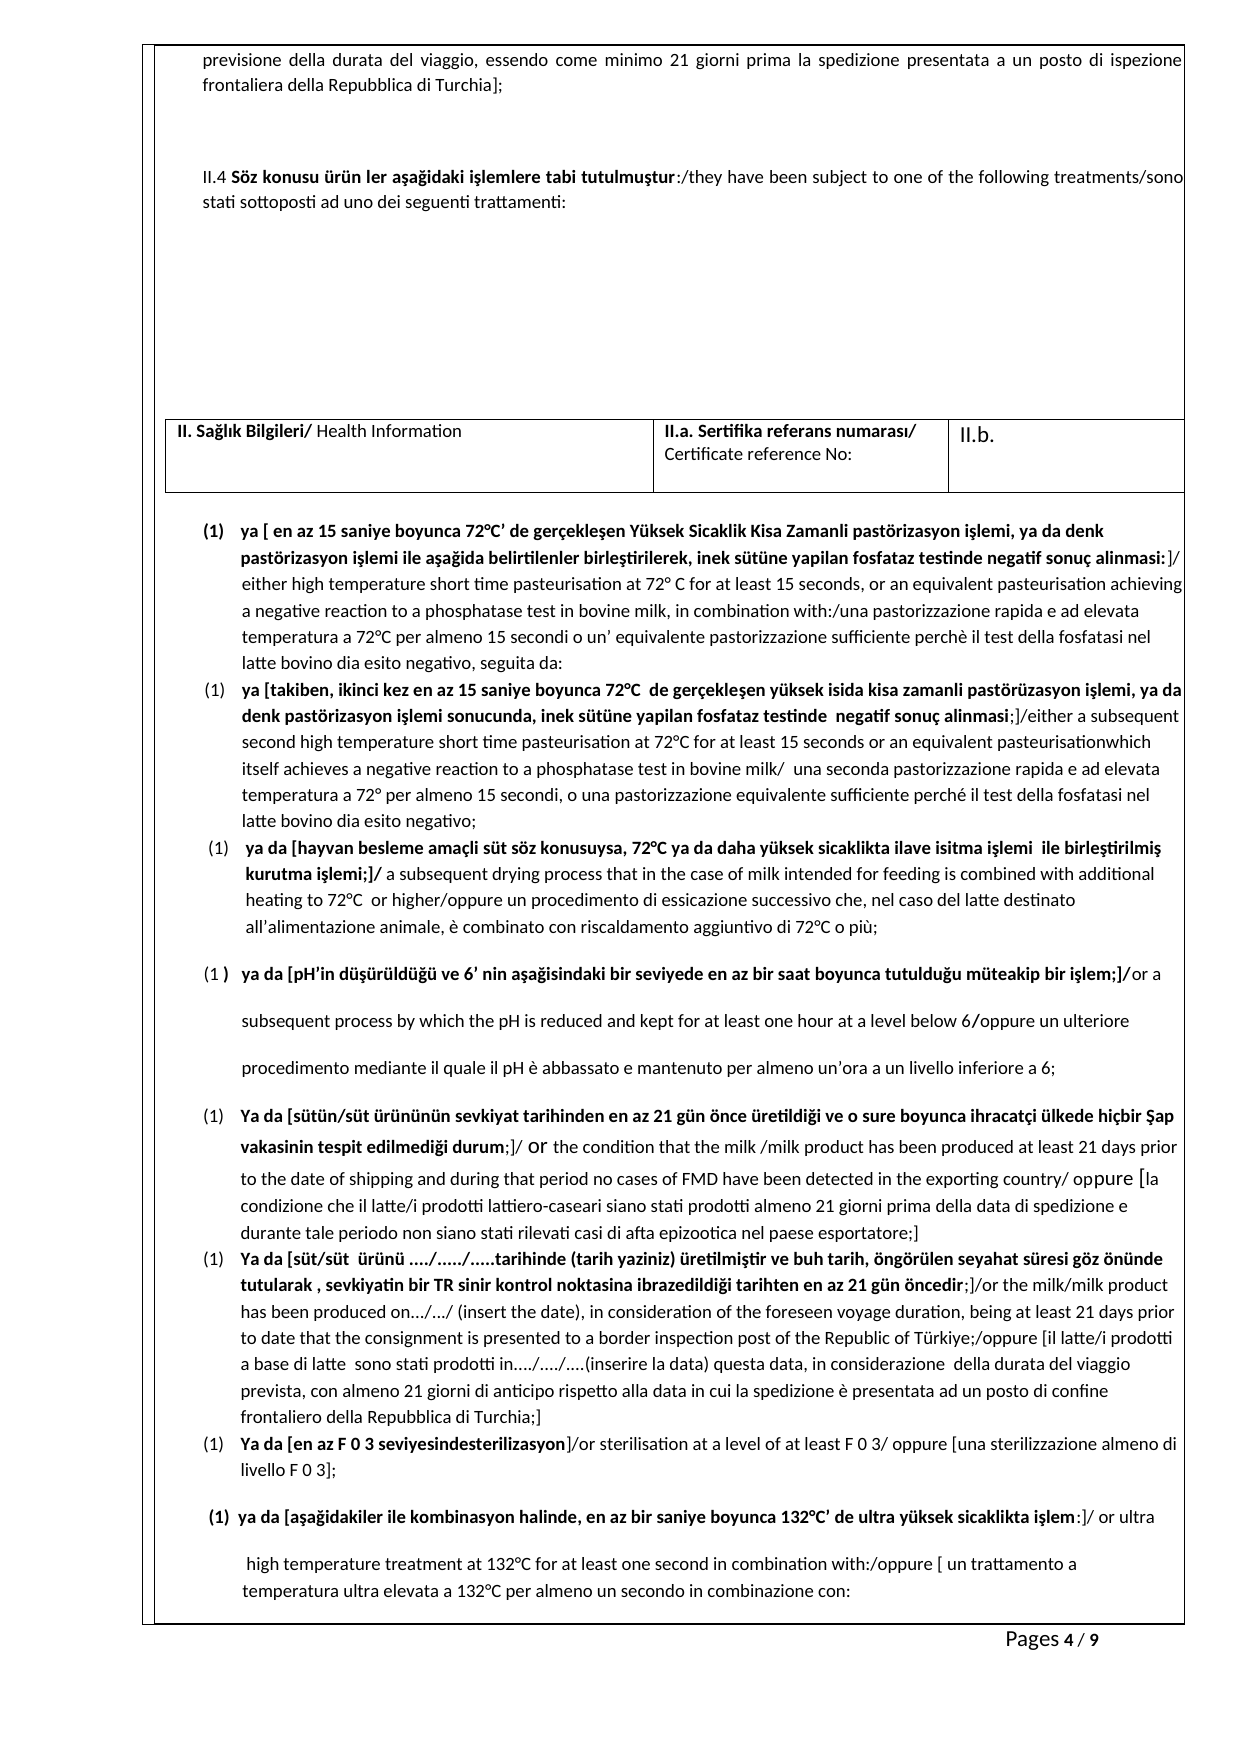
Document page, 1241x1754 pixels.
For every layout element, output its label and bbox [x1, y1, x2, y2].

table_header [143, 45, 154, 1623]
table_header [155, 46, 1184, 1623]
